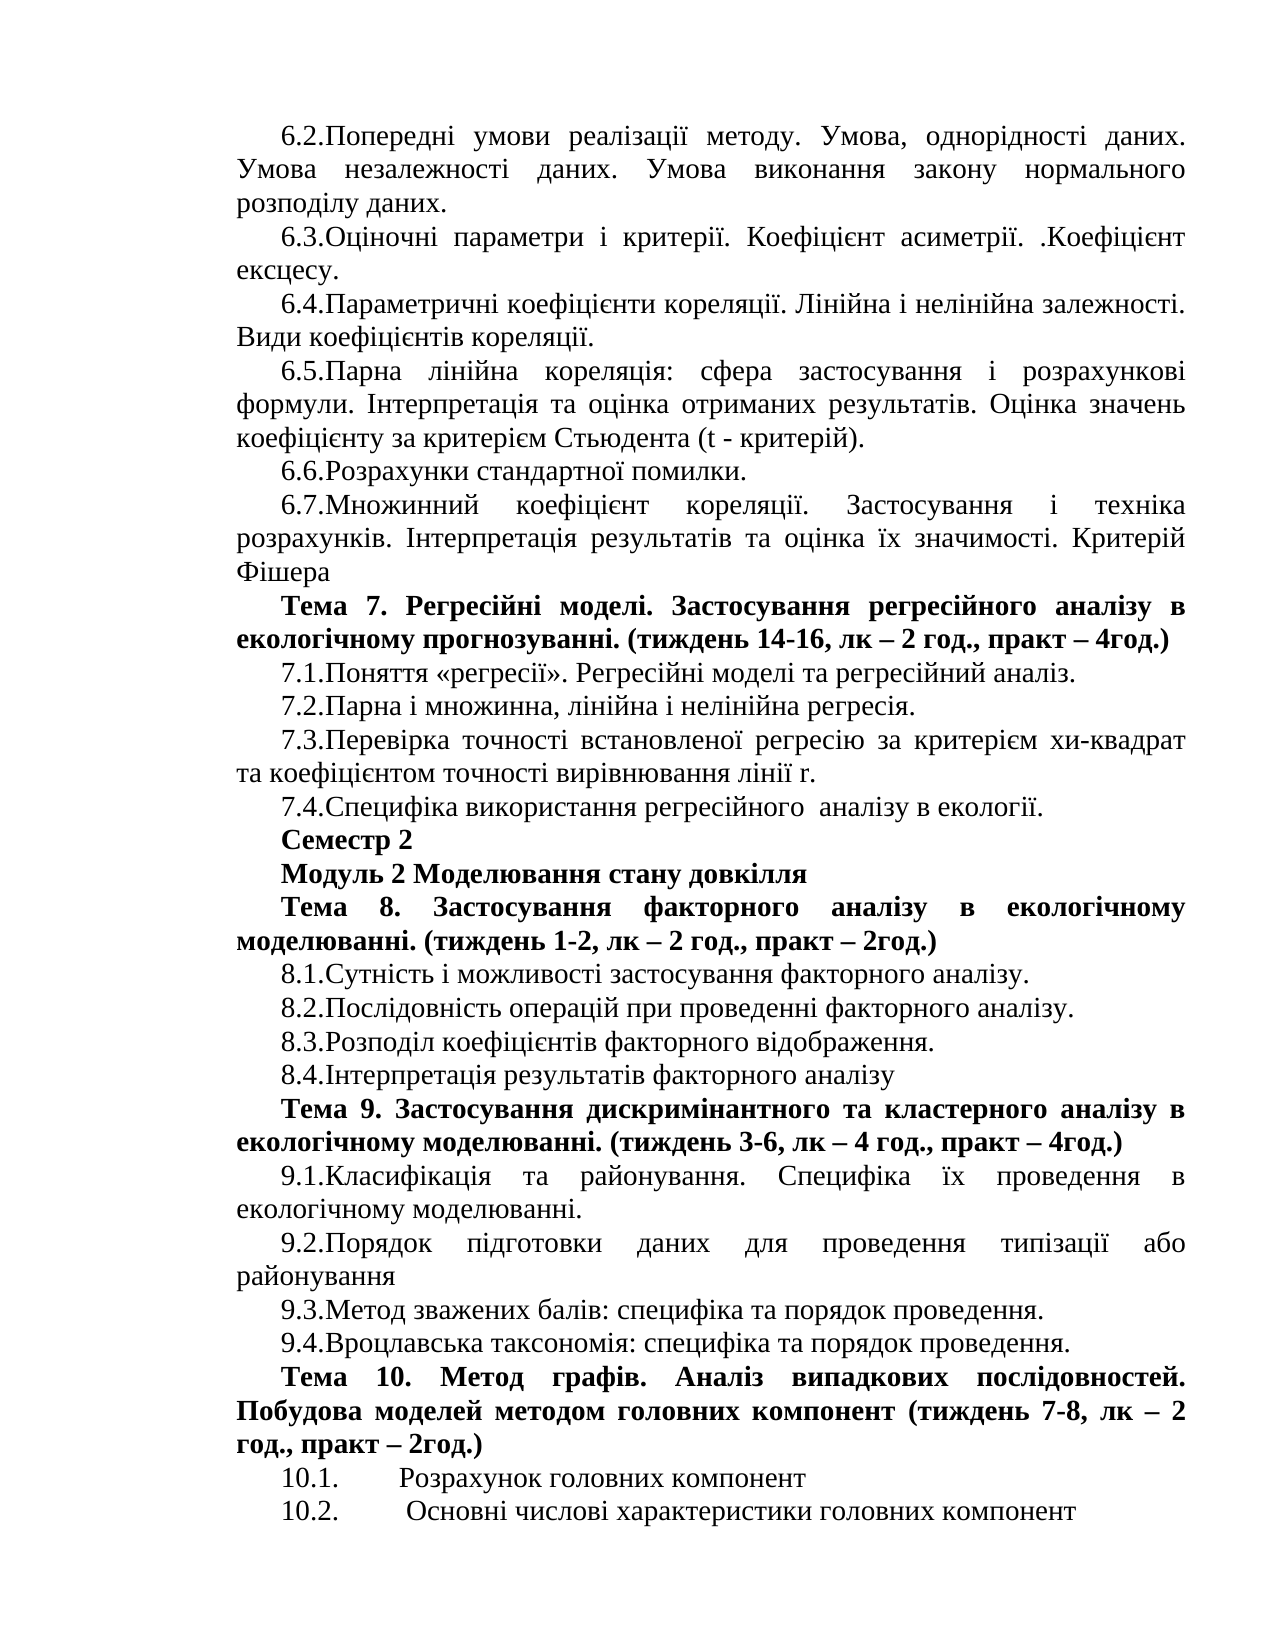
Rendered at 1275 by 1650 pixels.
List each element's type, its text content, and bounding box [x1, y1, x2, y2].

list Перевірка точності встановленої регресію за критерієм хи-квадрат та коефіцієнтом точності вирівнювання лінії r. [236, 722, 1186, 789]
list Розподіл коефіцієнтів факторного відображення. [236, 1024, 1186, 1057]
list Модуль 2 Моделювання стану довкілля [236, 856, 1186, 889]
list Послідовність операцій при проведенні факторного аналізу. [236, 990, 1186, 1024]
list Специфіка використання регресійного аналізу в екології. [236, 789, 1186, 822]
list Тема 10. Метод графів. Аналіз випадкових послідовностей. Побудова моделей методом головних компонент (тиждень 7-8, лк – 2 год., практ – 2год.) [236, 1393, 1186, 1460]
list Парна і множинна, лінійна і нелінійна регресія. [236, 688, 1186, 722]
list Попередні умови реалізації методу. Умова, однорідності даних. Умова незалежності даних. Умова виконання закону нормального розподілу даних. [236, 118, 1186, 219]
list Основні числові характеристики головних компонент [236, 1493, 1187, 1527]
list Сутність і можливості застосування факторного аналізу. [236, 957, 1186, 990]
list Вроцлавська таксономія: специфіка та порядок проведення. [236, 1326, 1186, 1359]
list Розрахунки стандартної помилки. [236, 453, 1186, 487]
list Оціночні параметри і критерії. Коефіцієнт асиметрії. .Коефіцієнт ексцесу. [236, 219, 1186, 286]
list Семестр 2 [236, 822, 1186, 856]
list Метод зважених балів: специфіка та порядок проведення. [236, 1292, 1186, 1326]
list Парна лінійна кореляція: сфера застосування і розрахункові формули. Інтерпретація та оцінка отриманих результатів. Оцінка значень коефіцієнту за критерієм Стьюдента (t - критерій). [236, 353, 1186, 453]
list Тема 9. Застосування дискримінантного та кластерного аналізу в екологічному моделюванні. (тиждень 3-6, лк – 4 год., практ – 4год.) [236, 1091, 1186, 1158]
list Тема 7. Регресійні моделі. Застосування регресійного аналізу в екологічному прогнозуванні. (тиждень 14-16, лк – 2 год., практ – 4год.) [236, 588, 1186, 655]
list Множинний коефіцієнт кореляції. Застосування і техніка розрахунків. Інтерпретація результатів та оцінка їх значимості. Критерій Фішера [236, 487, 1186, 588]
list Поняття «регресії». Регресійні моделі та регресійний аналіз. [236, 655, 1186, 688]
list Класифікація та районування. Специфіка їх проведення в екологічному моделюванні. [236, 1158, 1186, 1225]
list Тема 8. Застосування факторного аналізу в екологічному моделюванні. (тиждень 1-2, лк – 2 год., практ – 2год.) [236, 889, 1186, 957]
list Інтерпретація результатів факторного аналізу [236, 1057, 1186, 1091]
list Параметричні коефіцієнти кореляції. Лінійна і нелінійна залежності. Види коефіцієнтів кореляції. [236, 286, 1186, 353]
list Розрахунок головних компонент [236, 1460, 1187, 1493]
list Порядок підготовки даних для проведення типізації або районування [236, 1225, 1186, 1292]
